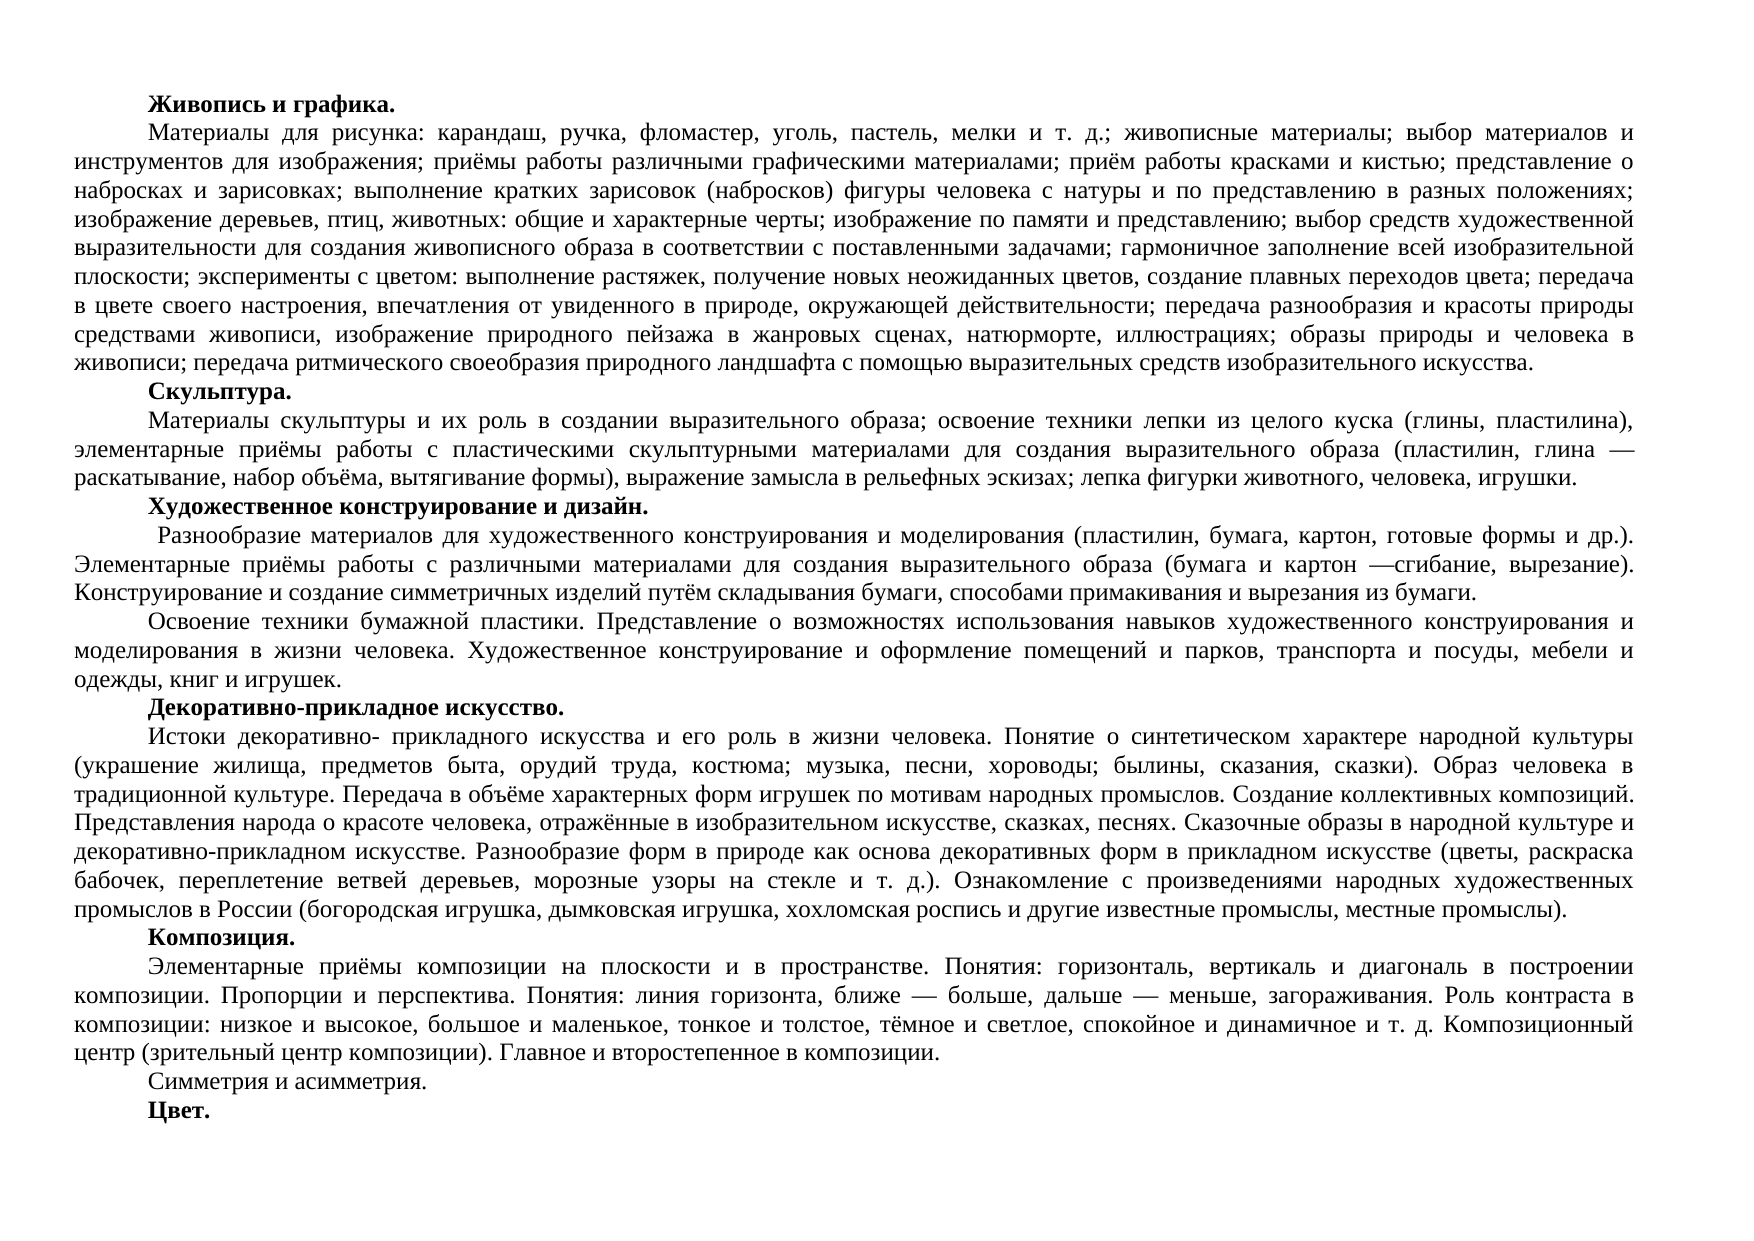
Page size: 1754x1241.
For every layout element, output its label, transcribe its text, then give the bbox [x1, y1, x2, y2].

text Живопись и графика. [74, 89, 1636, 117]
text Цвет. [74, 1095, 1636, 1124]
text Композиция. [74, 922, 1636, 951]
text Декоративно-прикладное искусство. [74, 692, 1636, 721]
text Элементарные приёмы композиции на плоскости и в пространстве. Понятия: горизонталь, вертикаль и диагональ в построении композиции. Пропорции и перспектива. Понятия: линия горизонта, ближе — больше, дальше — меньше, загораживания. Роль контраста в композиции: низкое и высокое, большое и маленькое, тонкое и толстое, тёмное и светлое, спокойное и динамичное и т. д. Композиционный центр (зрительный центр композиции). Главное и второстепенное в композиции. [74, 951, 1636, 1066]
text Материалы скульптуры и их роль в создании выразительного образа; освоение техники лепки из целого куска (глины, пластилина), элементарные приёмы работы с пластическими скульптурными материалами для создания выразительного образа (пластилин, глина — раскатывание, набор объёма, вытягивание формы), выражение замысла в рельефных эскизах; лепка фигурки животного, человека, игрушки. [74, 405, 1636, 491]
text Скульптура. [74, 376, 1636, 405]
text Разнообразие материалов для художественного конструирования и моделирования (пластилин, бумага, картон, готовые формы и др.). Элементарные приёмы работы с различными материалами для создания выразительного образа (бумага и картон —сгибание, вырезание). Конструирование и создание симметричных изделий путём складывания бумаги, способами примакивания и вырезания из бумаги. [74, 520, 1636, 606]
text Материалы для рисунка: карандаш, ручка, фломастер, уголь, пастель, мелки и т. д.; живописные материалы; выбор материалов и инструментов для изображения; приёмы работы различными графическими материалами; приём работы красками и кистью; представление о набросках и зарисовках; выполнение кратких зарисовок (набросков) фигуры человека с натуры и по представлению в разных положениях; изображение деревьев, птиц, животных: общие и характерные черты; изображение по памяти и представлению; выбор средств художественной выразительности для создания живописного образа в соответствии с поставленными задачами; гармоничное заполнение всей изобразительной плоскости; эксперименты с цветом: выполнение растяжек, получение новых неожиданных цветов, создание плавных переходов цвета; передача в цвете своего настроения, впечатления от увиденного в природе, окружающей действительности; передача разнообразия и красоты природы средствами живописи, изображение природного пейзажа в жанровых сценах, натюрморте, иллюстрациях; образы природы и человека в живописи; передача ритмического своеобразия природного ландшафта с помощью выразительных средств изобразительного искусства. [74, 117, 1636, 376]
text Истоки декоративно- прикладного искусства и его роль в жизни человека. Понятие о синтетическом характере народной культуры (украшение жилища, предметов быта, орудий труда, костюма; музыка, песни, хороводы; былины, сказания, сказки). Образ человека в традиционной культуре. Передача в объёме характерных форм игрушек по мотивам народных промыслов. Создание коллективных композиций. Представления народа о красоте человека, отражённые в изобразительном искусстве, сказках, песнях. Сказочные образы в народной культуре и декоративно-прикладном искусстве. Разнообразие форм в природе как основа декоративных форм в прикладном искусстве (цветы, раскраска бабочек, переплетение ветвей деревьев, морозные узоры на стекле и т. д.). Ознакомление с произведениями народных художественных промыслов в России (богородская игрушка, дымковская игрушка, хохломская роспись и другие известные промыслы, местные промыслы). [74, 721, 1636, 922]
text Художественное конструирование и дизайн. [74, 491, 1636, 520]
text Освоение техники бумажной пластики. Представление о возможностях использования навыков художественного конструирования и моделирования в жизни человека. Художественное конструирование и оформление помещений и парков, транспорта и посуды, мебели и одежды, книг и игрушек. [74, 606, 1636, 692]
text Симметрия и асимметрия. [74, 1066, 1636, 1095]
